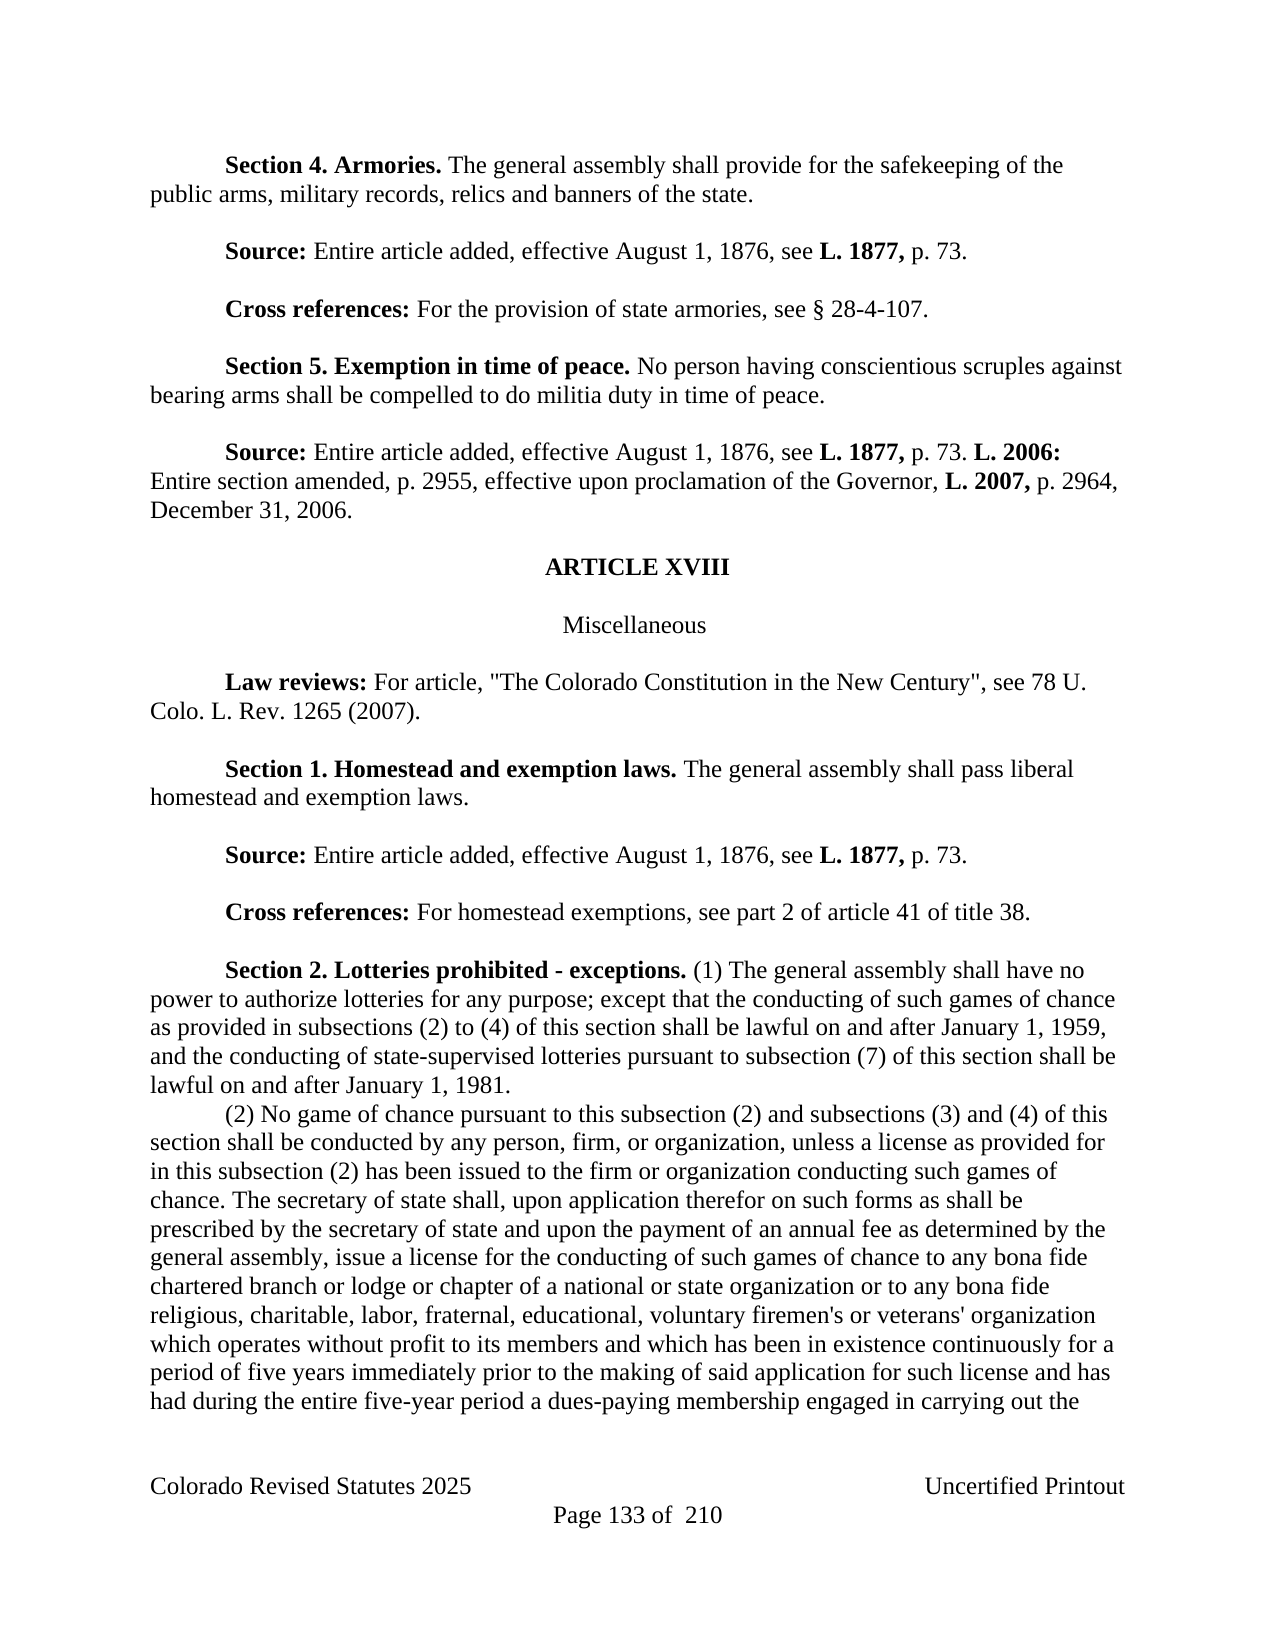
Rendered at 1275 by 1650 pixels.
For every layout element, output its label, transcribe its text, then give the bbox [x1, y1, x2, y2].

text Section 1. Homestead and exemption laws. The general assembly shall pass liberal homestead and exemption laws. [150, 754, 1125, 811]
text Source: Entire article added, effective August 1, 1876, see L. 1877, p. 73. [150, 840, 1125, 869]
text Source: Entire article added, effective August 1, 1876, see L. 1877, p. 73. L. 2006: Entire section amended, p. 2955, effective upon proclamation of the Governor, L. 2007, p. 2964, December 31, 2006. [150, 437, 1125, 524]
text Cross references: For the provision of state armories, see § 28-4-107. [150, 294, 1125, 322]
text Section 5. Exemption in time of peace. No person having conscientious scruples against bearing arms shall be compelled to do militia duty in time of peace. [150, 351, 1125, 409]
text ARTICLE XVIII [150, 552, 1125, 581]
text Miscellaneous [150, 610, 1125, 639]
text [150, 1099, 1125, 1415]
text Cross references: For homestead exemptions, see part 2 of article 41 of title 38. [150, 897, 1125, 926]
text Section 4. Armories. The general assembly shall provide for the safekeeping of the public arms, military records, relics and banners of the state. [150, 150, 1125, 207]
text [150, 236, 1125, 265]
text Law reviews: For article, "The Colorado Constitution in the New Century", see 78 U. Colo. L. Rev. 1265 (2007). [150, 667, 1125, 725]
text Section 2. Lotteries prohibited - exceptions. (1) The general assembly shall have no power to authorize lotteries for any purpose; except that the conducting of such games of chance as provided in subsections (2) to (4) of this section shall be lawful on and after January 1, 1959, and the conducting of state-supervised lotteries pursuant to subsection (7) of this section shall be lawful on and after January 1, 1981. [150, 955, 1125, 1099]
